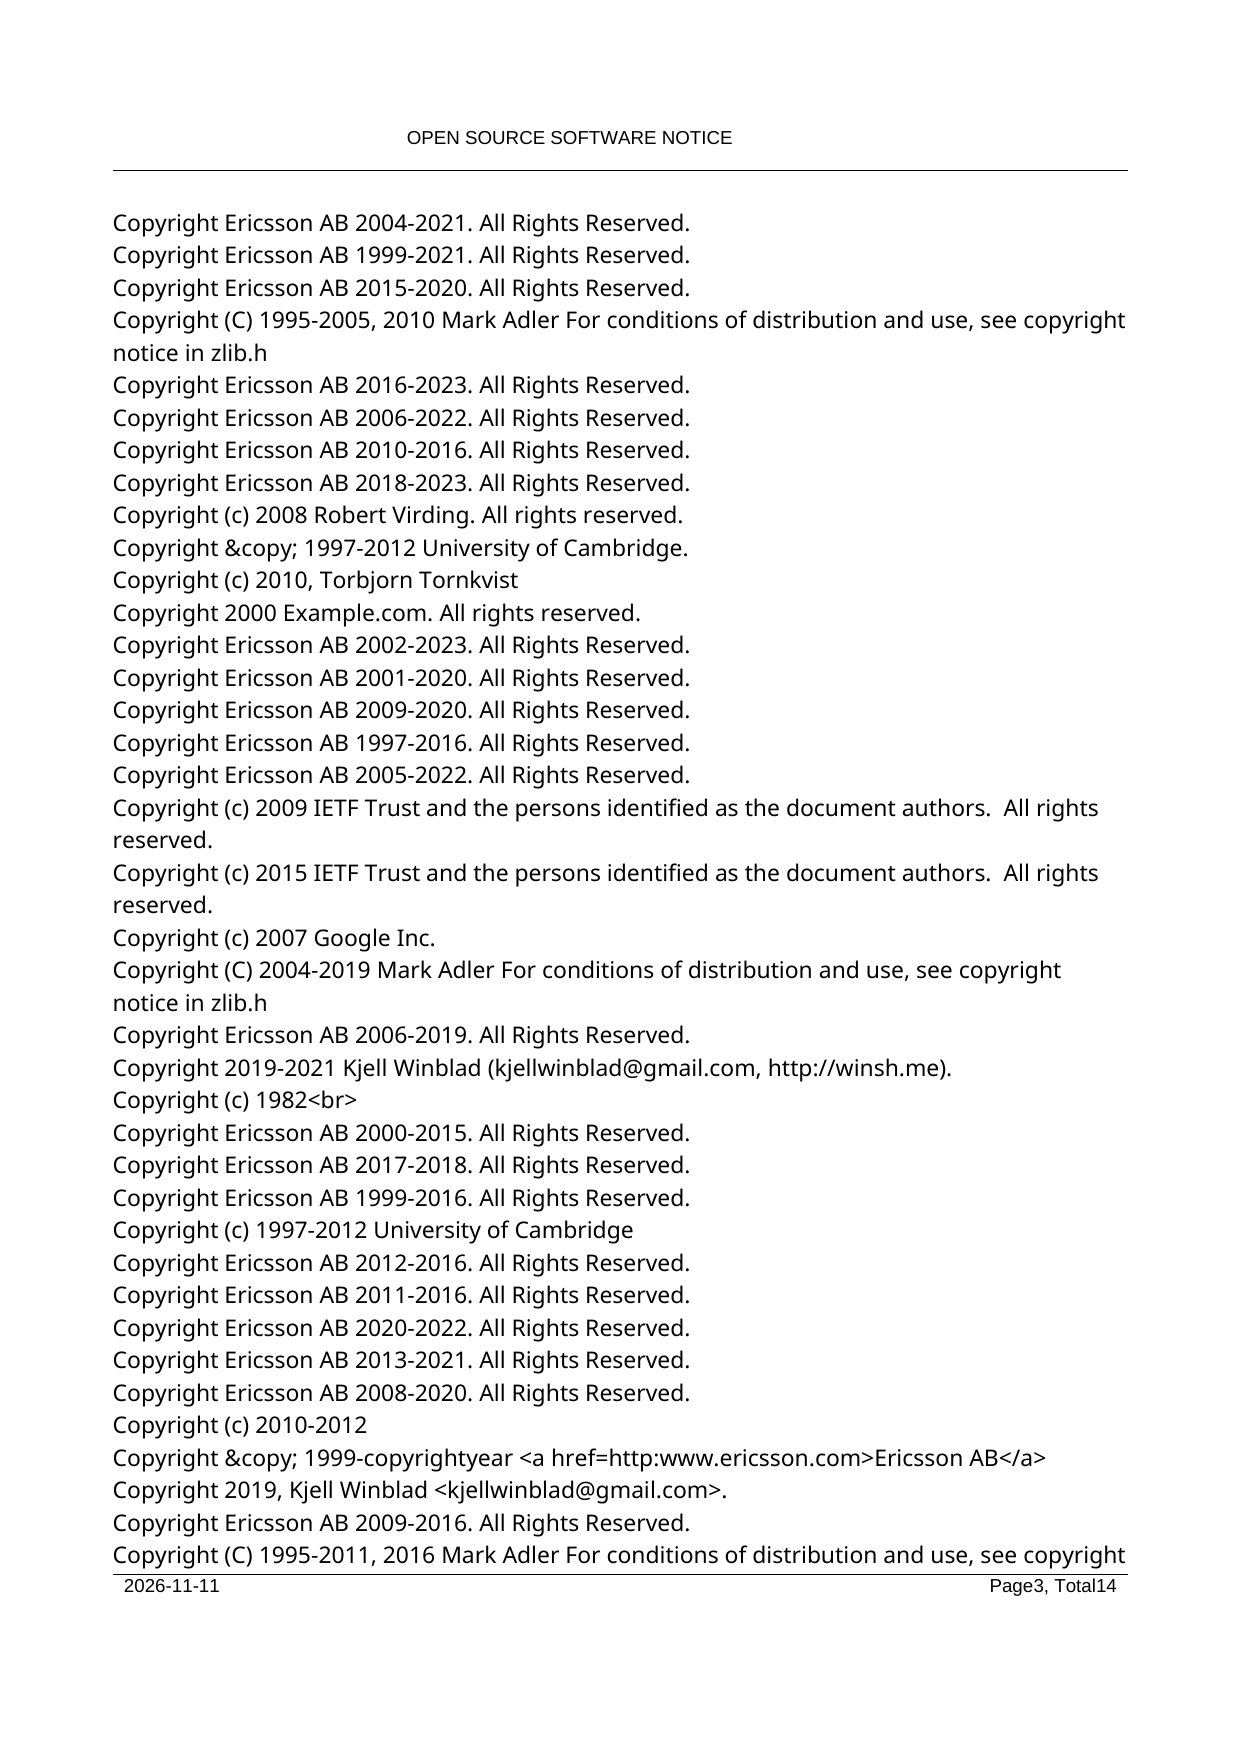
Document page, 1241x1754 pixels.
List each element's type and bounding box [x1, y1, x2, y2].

text [112, 206, 1128, 1571]
